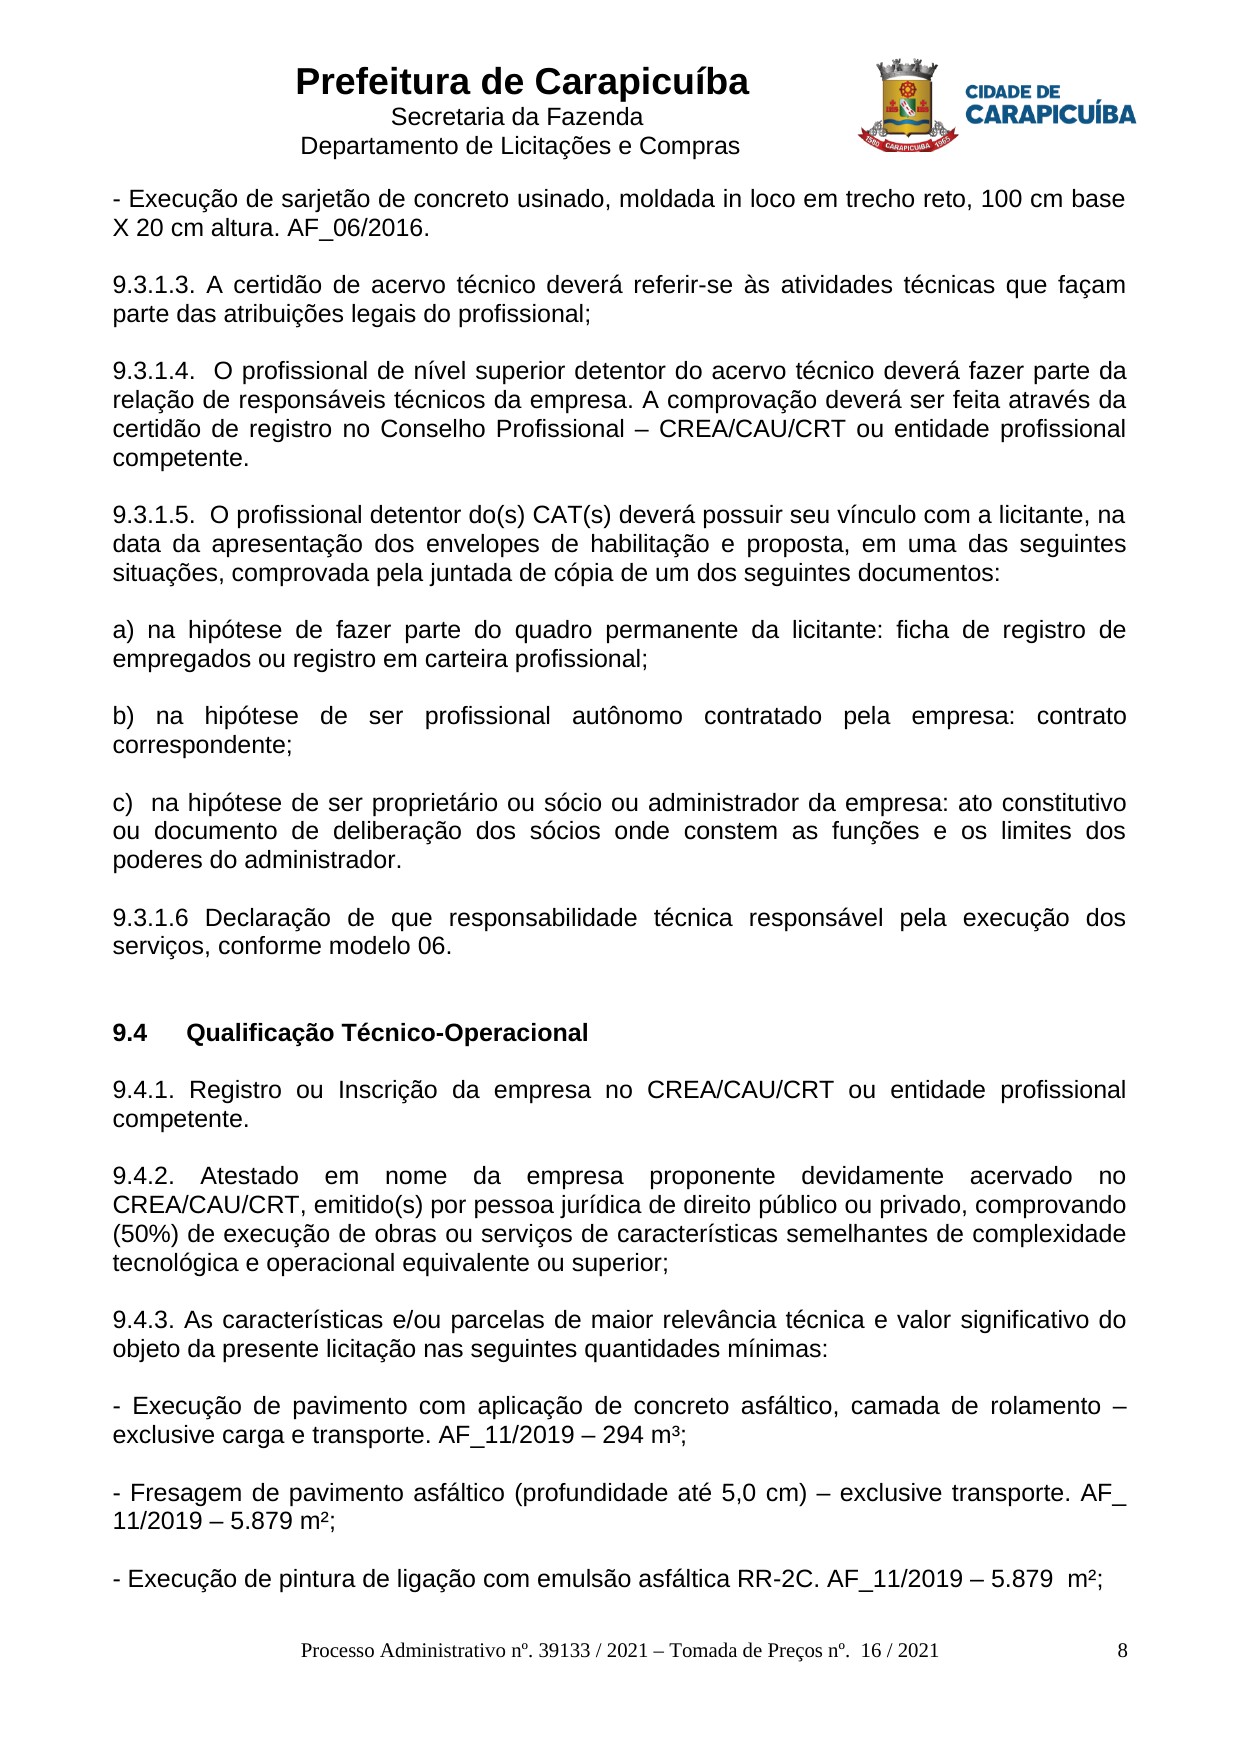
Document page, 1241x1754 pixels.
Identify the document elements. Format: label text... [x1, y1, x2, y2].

text 9.4.2. Atestado em nome da empresa proponente devidamente acervado no CREA/CAU/CRT, emitido(s) por pessoa jurídica de direito público ou privado, comprovando (50%) de execução de obras ou serviços de características semelhantes de complexidade tecnológica e operacional equivalente ou superior; [112, 1161, 1128, 1276]
text - Execução de pavimento com aplicação de concreto asfáltico, camada de rolamento – exclusive carga e transporte. AF_11/2019 – 294 m³; [112, 1391, 1128, 1449]
text c) na hipótese de ser proprietário ou sócio ou administrador da empresa: ato constitutivo ou documento de deliberação dos sócios onde constem as funções e os limites dos poderes do administrador. [112, 787, 1128, 874]
text 9.3.1.3. A certidão de acervo técnico deverá referir-se às atividades técnicas que façam parte das atribuições legais do profissional; [112, 270, 1128, 327]
text a) na hipótese de fazer parte do quadro permanente da licitante: ficha de registro de empregados ou registro em carteira profissional; [112, 615, 1128, 672]
text - Fresagem de pavimento asfáltico (profundidade até 5,0 cm) – exclusive transporte. AF_ 11/2019 – 5.879 m²; [112, 1477, 1128, 1535]
text - Execução de sarjetão de concreto usinado, moldada in loco em trecho reto, 100 cm base X 20 cm altura. AF_06/2016. [112, 184, 1128, 241]
text 9.3.1.4. O profissional de nível superior detentor do acervo técnico deverá fazer parte da relação de responsáveis técnicos da empresa. A comprovação deverá ser feita através da certidão de registro no Conselho Profissional – CREA/CAU/CRT ou entidade profissional competente. [112, 356, 1128, 471]
text 9.4.3. As características e/ou parcelas de maior relevância técnica e valor significativo do objeto da presente licitação nas seguintes quantidades mínimas: [112, 1305, 1128, 1362]
picture [857, 57, 1139, 152]
text 9.3.1.6 Declaração de que responsabilidade técnica responsável pela execução dos serviços, conforme modelo 06. [112, 902, 1128, 960]
text 9.3.1.5. O profissional detentor do(s) CAT(s) deverá possuir seu vínculo com a licitante, na data da apresentação dos envelopes de habilitação e proposta, em uma das seguintes situações, comprovada pela juntada de cópia de um dos seguintes documentos: [112, 500, 1128, 586]
text 9.4 Qualificação Técnico-Operacional [112, 1017, 1128, 1046]
text 9.4.1. Registro ou Inscrição da empresa no CREA/CAU/CRT ou entidade profissional competente. [112, 1075, 1128, 1132]
text b) na hipótese de ser profissional autônomo contratado pela empresa: contrato correspondente; [112, 701, 1128, 759]
text - Execução de pintura de ligação com emulsão asfáltica RR-2C. AF_11/2019 – 5.879 m²; [112, 1564, 1128, 1592]
